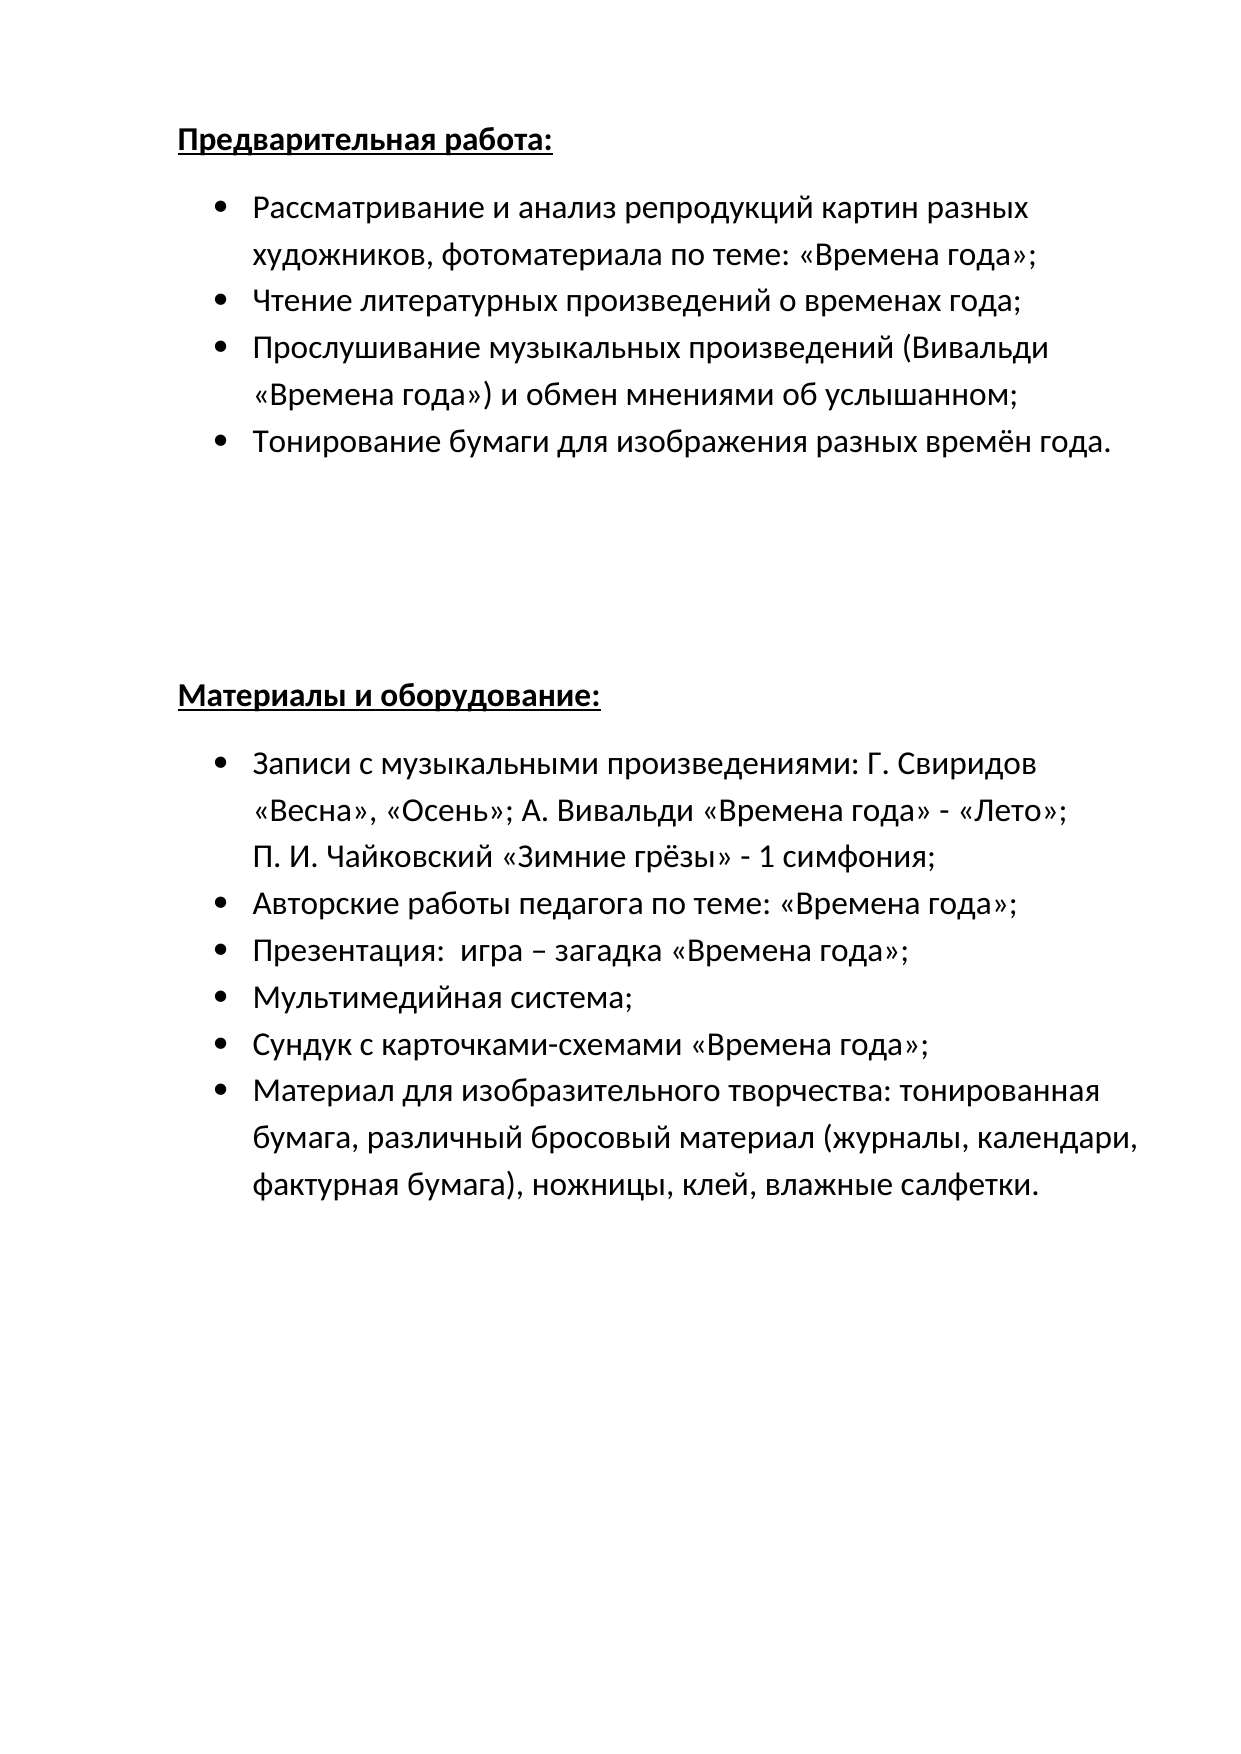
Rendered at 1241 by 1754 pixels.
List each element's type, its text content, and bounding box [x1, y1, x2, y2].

list Авторские работы педагога по теме: «Времена года»; [215, 882, 1152, 923]
text Предварительная работа: [177, 118, 1152, 159]
text Материалы и оборудование: [177, 674, 1152, 715]
list Записи с музыкальными произведениями: Г. Свиридов «Весна», «Осень»; А. Вивальди «Времена года» - «Лето»; [215, 742, 1152, 829]
list Прослушивание музыкальных произведений (Вивальди «Времена года») и обмен мнениями об услышанном; [215, 326, 1152, 413]
list П. И. Чайковский «Зимние грёзы» - 1 симфония; [252, 835, 1152, 876]
list Сундук с карточками-схемами «Времена года»; [215, 1022, 1152, 1063]
list Чтение литературных произведений о временах года; [215, 279, 1152, 320]
list Материал для изобразительного творчества: тонированная бумага, различный бросовый материал (журналы, календари, фактурная бумага), ножницы, клей, влажные салфетки. [215, 1069, 1152, 1203]
list Презентация: игра – загадка «Времена года»; [215, 929, 1152, 970]
list Мультимедийная система; [215, 976, 1152, 1016]
list Рассматривание и анализ репродукций картин разных художников, фотоматериала по теме: «Времена года»; [215, 186, 1152, 273]
list Тонирование бумаги для изображения разных времён года. [215, 419, 1152, 460]
